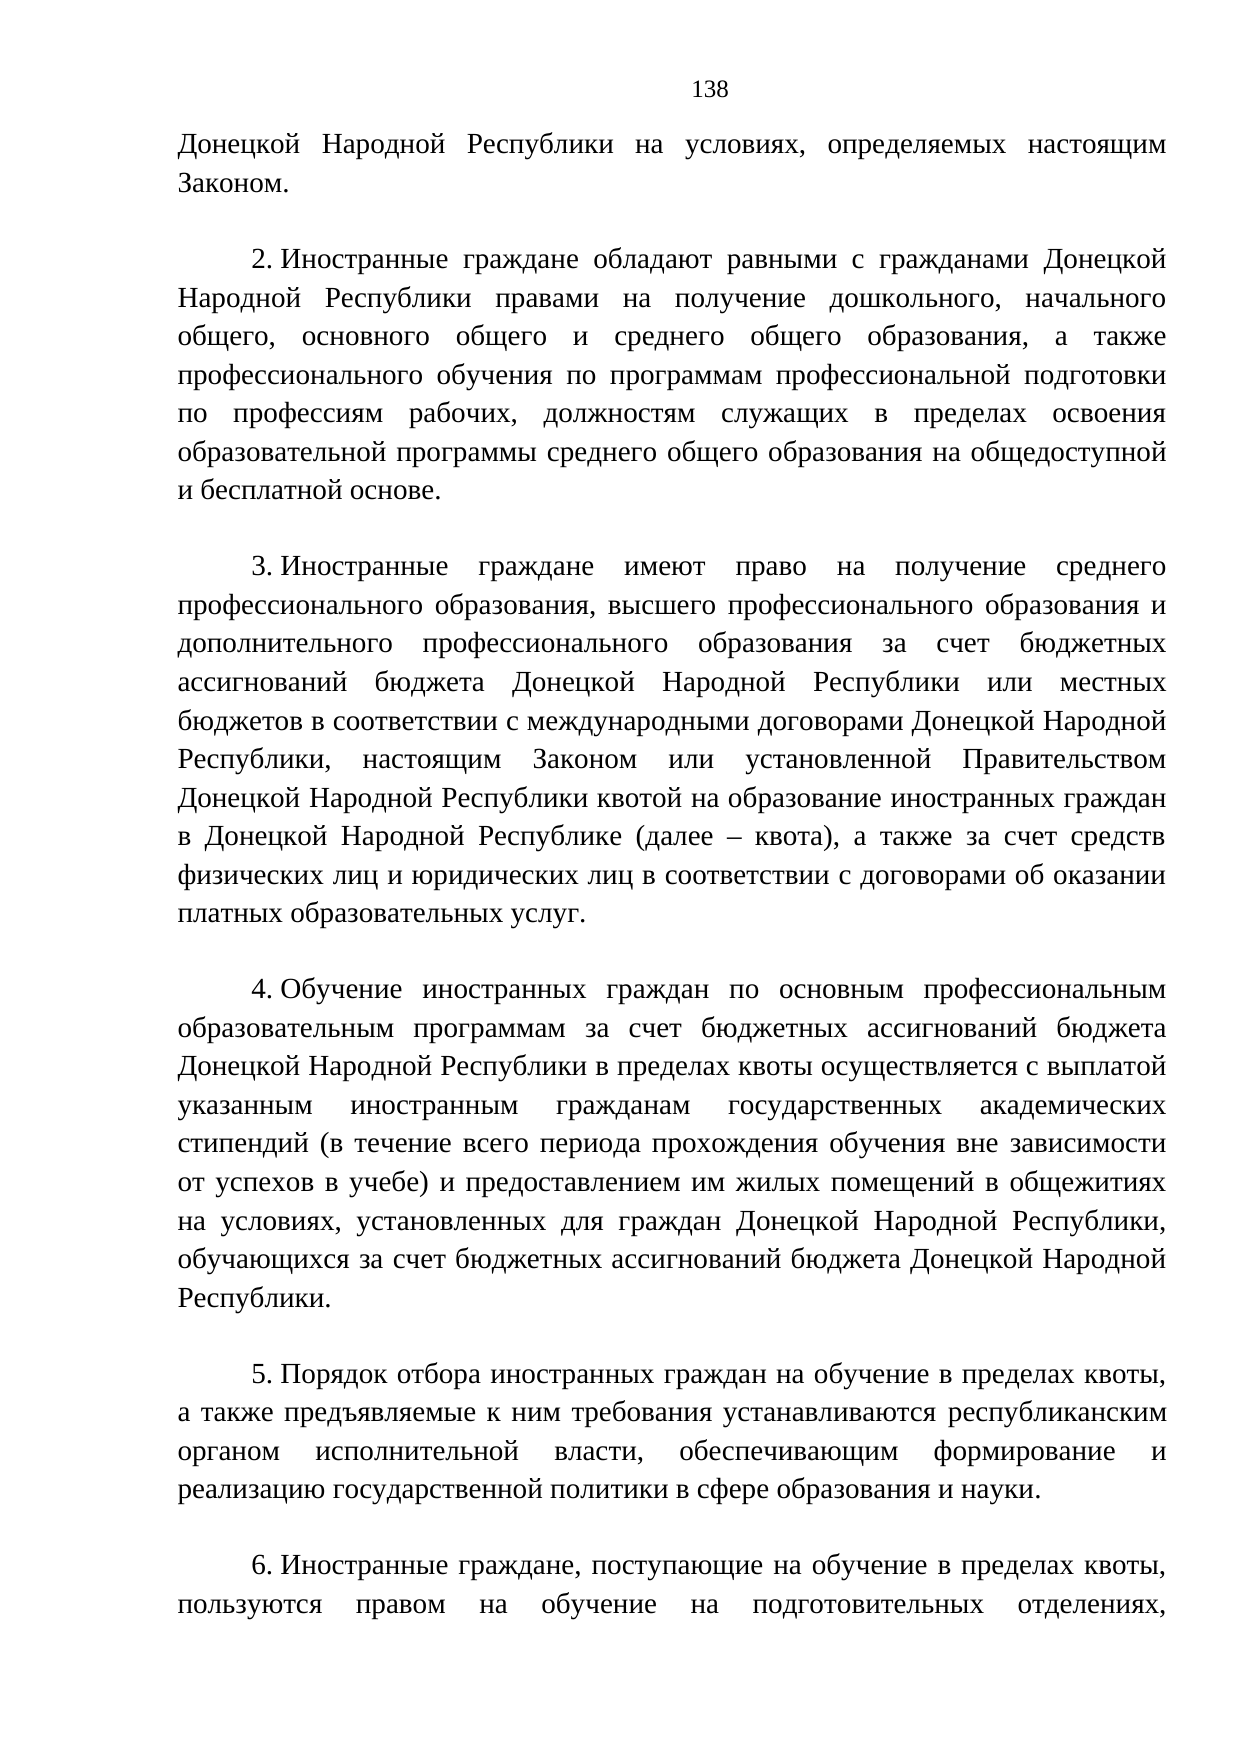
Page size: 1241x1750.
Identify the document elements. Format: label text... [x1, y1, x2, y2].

text 5. Порядок отбора иностранных граждан на обучение в пределах квоты, а также предъявляемые к ним требования устанавливаются республиканским органом исполнительной власти, обеспечивающим формирование и реализацию государственной политики в сфере образования и науки. [177, 1356, 1167, 1505]
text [177, 1547, 1167, 1619]
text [177, 127, 1167, 199]
text 4. Обучение иностранных граждан по основным профессиональным образовательным программам за счет бюджетных ассигнований бюджета Донецкой Народной Республики в пределах квоты осуществляется с выплатой указанным иностранным гражданам государственных академических стипендий (в течение всего периода прохождения обучения вне зависимости от успехов в учебе) и предоставлением им жилых помещений в общежитиях на условиях, установленных для граждан Донецкой Народной Республики, обучающихся за счет бюджетных ассигнований бюджета Донецкой Народной Республики. [177, 971, 1167, 1313]
text 2. Иностранные граждане обладают равными с гражданами Донецкой Народной Республики правами на получение дошкольного, начального общего, основного общего и среднего общего образования, а также профессионального обучения по программам профессиональной подготовки по профессиям рабочих, должностям служащих в пределах освоения образовательной программы среднего общего образования на общедоступной и бесплатной основе. [177, 241, 1167, 506]
text 3. Иностранные граждане имеют право на получение среднего профессионального образования, высшего профессионального образования и дополнительного профессионального образования за счет бюджетных ассигнований бюджета Донецкой Народной Республики или местных бюджетов в соответствии с международными договорами Донецкой Народной Республики, настоящим Законом или установленной Правительством Донецкой Народной Республики квотой на образование иностранных граждан в Донецкой Народной Республике (далее – квота), а также за счет средств физических лиц и юридических лиц в соответствии с договорами об оказании платных образовательных услуг. [177, 548, 1167, 929]
